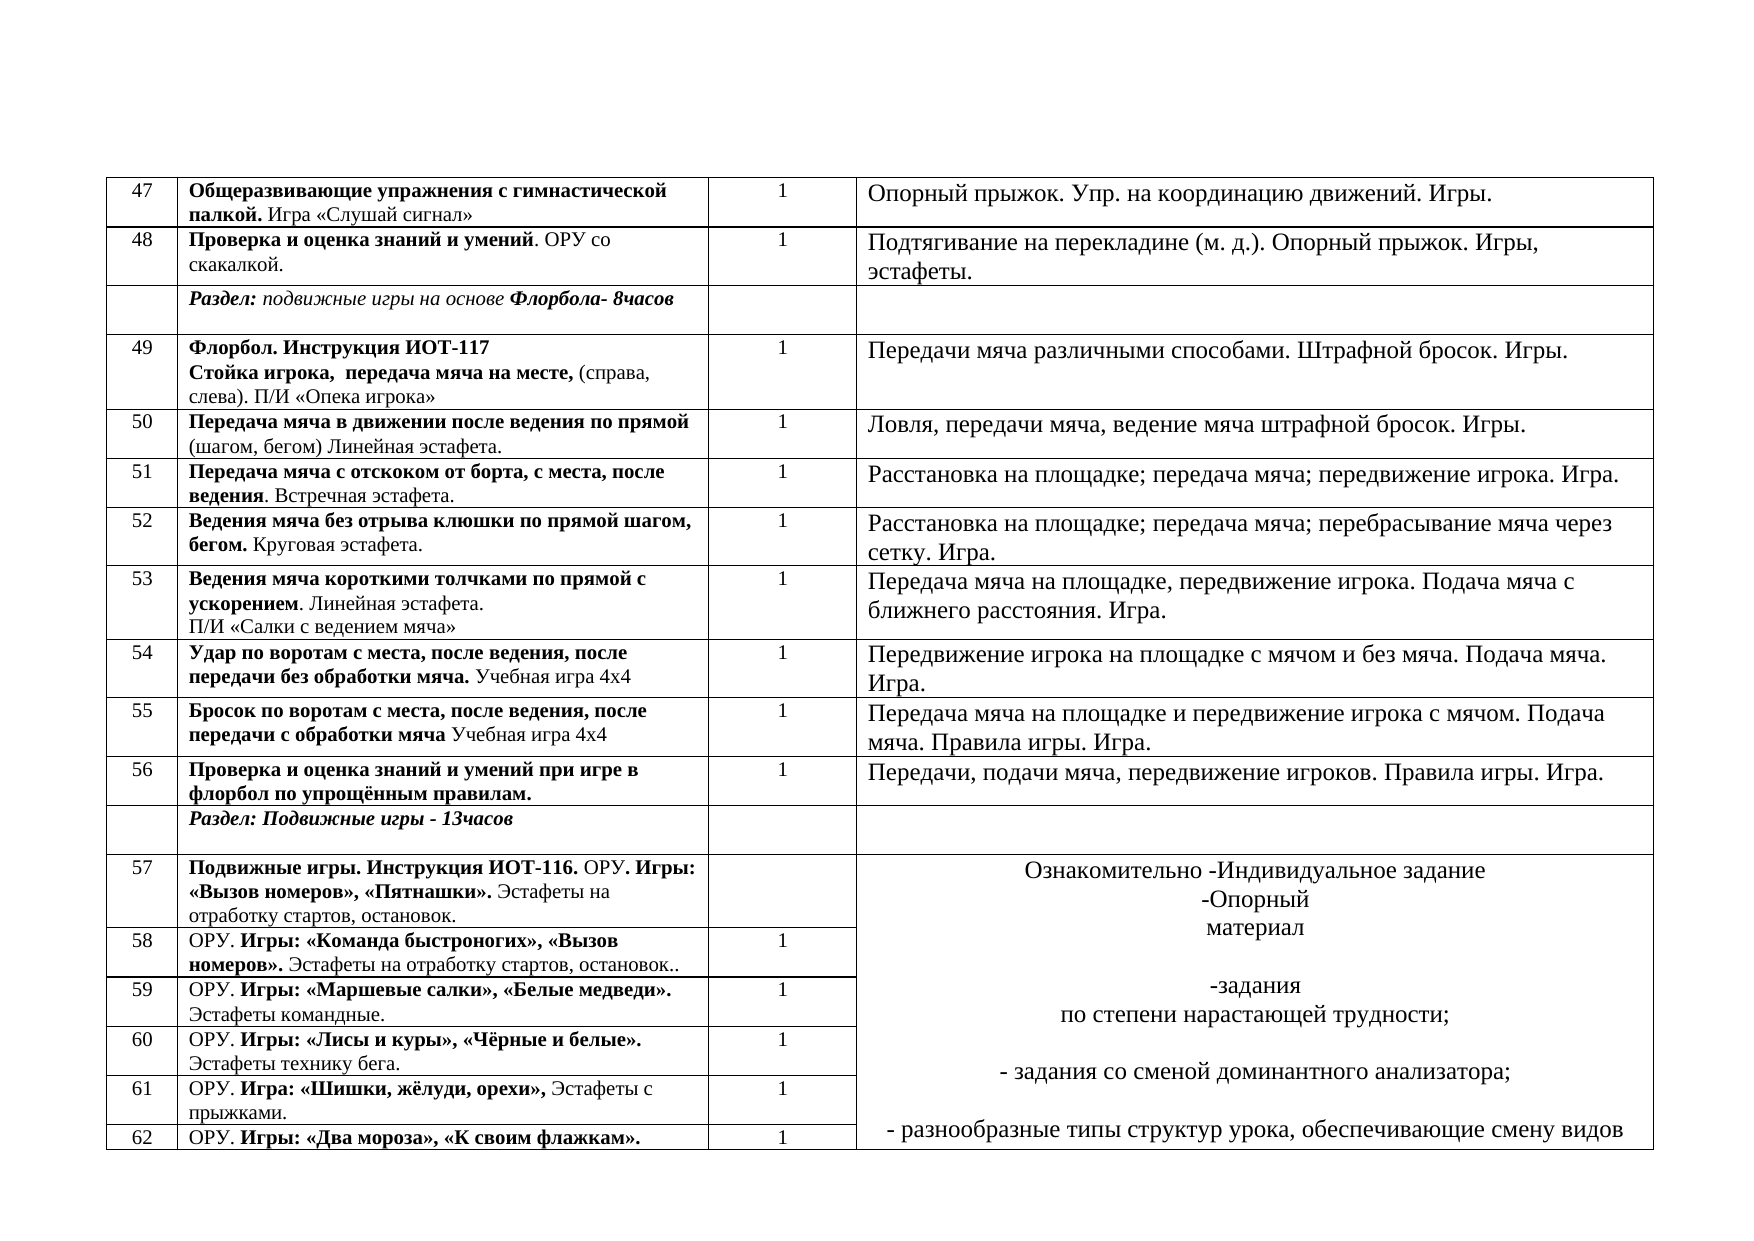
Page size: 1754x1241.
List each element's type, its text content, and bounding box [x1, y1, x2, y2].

table_cell 1 [709, 1076, 856, 1124]
table_cell 47 [107, 178, 177, 226]
table_cell 1 [709, 698, 856, 756]
table_cell Ловля, передачи мяча, ведение мяча штрафной бросок. Игры. [857, 410, 1653, 458]
table_cell Ведения мяча без отрыва клюшки по прямой шагом, бегом. Круговая эстафета. [178, 508, 708, 565]
table_cell Проверка и оценка знаний и умений при игре в флорбол по упрощённым правилам. [178, 757, 708, 805]
table_cell 1 [709, 978, 856, 1026]
table_cell Проверка и оценка знаний и умений. ОРУ со скакалкой. [178, 228, 708, 285]
table_cell 1 [709, 508, 856, 565]
table_cell 1 [709, 410, 856, 458]
table_cell [107, 806, 177, 854]
table_cell 60 [107, 1027, 177, 1075]
table_cell 51 [107, 459, 177, 507]
table_cell 1 [709, 335, 856, 408]
table_cell 49 [107, 335, 177, 408]
table_cell 1 [709, 1027, 856, 1075]
table_cell 50 [107, 410, 177, 458]
table_cell Подвижные игры. Инструкция ИОТ-116. ОРУ. Игры: «Вызов номеров», «Пятнашки». Эстафеты на отработку стартов, остановок. [178, 855, 708, 927]
table_cell Передача мяча в движении после ведения по прямой (шагом, бегом) Линейная эстафета. [178, 410, 708, 458]
table_cell Раздел: подвижные игры на основе Флорбола- 8часов [178, 286, 708, 334]
table_cell 59 [107, 978, 177, 1026]
table_cell 56 [107, 757, 177, 805]
table_cell ОРУ. Игры: «Команда быстроногих», «Вызов номеров». Эстафеты на отработку стартов, остановок.. [178, 928, 708, 976]
table_cell Бросок по воротам с места, после ведения, после передачи с обработки мяча Учебная игра 4х4 [178, 698, 708, 756]
table_cell ОРУ. Игры: «Маршевые салки», «Белые медведи». Эстафеты командные. [178, 978, 708, 1026]
table_cell 1 [709, 928, 856, 976]
table_cell 52 [107, 508, 177, 565]
table_cell 1 [709, 566, 856, 638]
table_cell ОРУ. Игры: «Лисы и куры», «Чёрные и белые». Эстафеты технику бега. [178, 1027, 708, 1075]
table_cell 55 [107, 698, 177, 756]
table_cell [178, 1125, 708, 1149]
table_cell Расстановка на площадке; передача мяча; передвижение игрока. Игра. [857, 459, 1653, 507]
table_cell Флорбол. Инструкция ИОТ-117 Стойка игрока, передача мяча на месте, (справа, слева). П/И «Опека игрока» [178, 335, 708, 408]
table_cell 62 [107, 1125, 177, 1149]
table_cell Передвижение игрока на площадке с мячом и без мяча. Подача мяча. Игра. [857, 640, 1653, 697]
table_cell Опорный прыжок. Упр. на координацию движений. Игры. [857, 178, 1653, 226]
table_cell [709, 806, 856, 854]
table_cell Удар по воротам с места, после ведения, после передачи без обработки мяча. Учебная игра 4х4 [178, 640, 708, 697]
table_cell [107, 286, 177, 334]
table_cell [857, 806, 1653, 854]
table_cell Передачи мяча различными способами. Штрафной бросок. Игры. [857, 335, 1653, 408]
table_cell 1 [709, 228, 856, 285]
table_cell ОРУ. Игра: «Шишки, жёлуди, орехи», Эстафеты с прыжками. [178, 1076, 708, 1124]
table_cell Ознакомительно -Индивидуальное задание -Опорный материал -задания по степени нарастающей трудности; - задания со сменой доминантного анализатора; - разнообразные типы структур урока, обеспечивающие смену видов деятельности детей; - задания, предполагающие самостоятельную обработку информации; - дозированная, поэтапная направляющая помощь учителя; - перенос на самостоятельную работу только что отработанного алгоритма действия; - использование коротких, чётких, поэтапных инструкций выполнения заданий; - включение в урок материалов современной жизни; - создание ситуации успешности; [857, 855, 1653, 1149]
table_cell Передача мяча на площадке, передвижение игрока. Подача мяча с ближнего расстояния. Игра. [857, 566, 1653, 638]
table_cell Передачи, подачи мяча, передвижение игроков. Правила игры. Игра. [857, 757, 1653, 805]
table_cell Ведения мяча короткими толчками по прямой с ускорением. Линейная эстафета. П/И «Салки с ведением мяча» [178, 566, 708, 638]
table_cell 1 [709, 459, 856, 507]
table_cell [709, 855, 856, 927]
table_cell 1 [709, 1125, 856, 1149]
table_cell 61 [107, 1076, 177, 1124]
table_cell 48 [107, 228, 177, 285]
table_cell 57 [107, 855, 177, 927]
table_cell Передача мяча с отскоком от борта, с места, после ведения. Встречная эстафета. [178, 459, 708, 507]
table_cell 54 [107, 640, 177, 697]
table_cell Подтягивание на перекладине (м. д.). Опорный прыжок. Игры, эстафеты. [857, 228, 1653, 285]
table_cell Общеразвивающие упражнения с гимнастической палкой. Игра «Слушай сигнал» [178, 178, 708, 226]
table_cell Расстановка на площадке; передача мяча; перебрасывание мяча через сетку. Игра. [857, 508, 1653, 565]
table_cell 53 [107, 566, 177, 638]
table_cell 58 [107, 928, 177, 976]
table_cell 1 [709, 178, 856, 226]
table_cell Передача мяча на площадке и передвижение игрока с мячом. Подача мяча. Правила игры. Игра. [857, 698, 1653, 756]
table_cell 1 [709, 640, 856, 697]
table_cell [709, 286, 856, 334]
table_cell Раздел: Подвижные игры - 13часов [178, 806, 708, 854]
table_cell [857, 286, 1653, 334]
table_cell 1 [709, 757, 856, 805]
